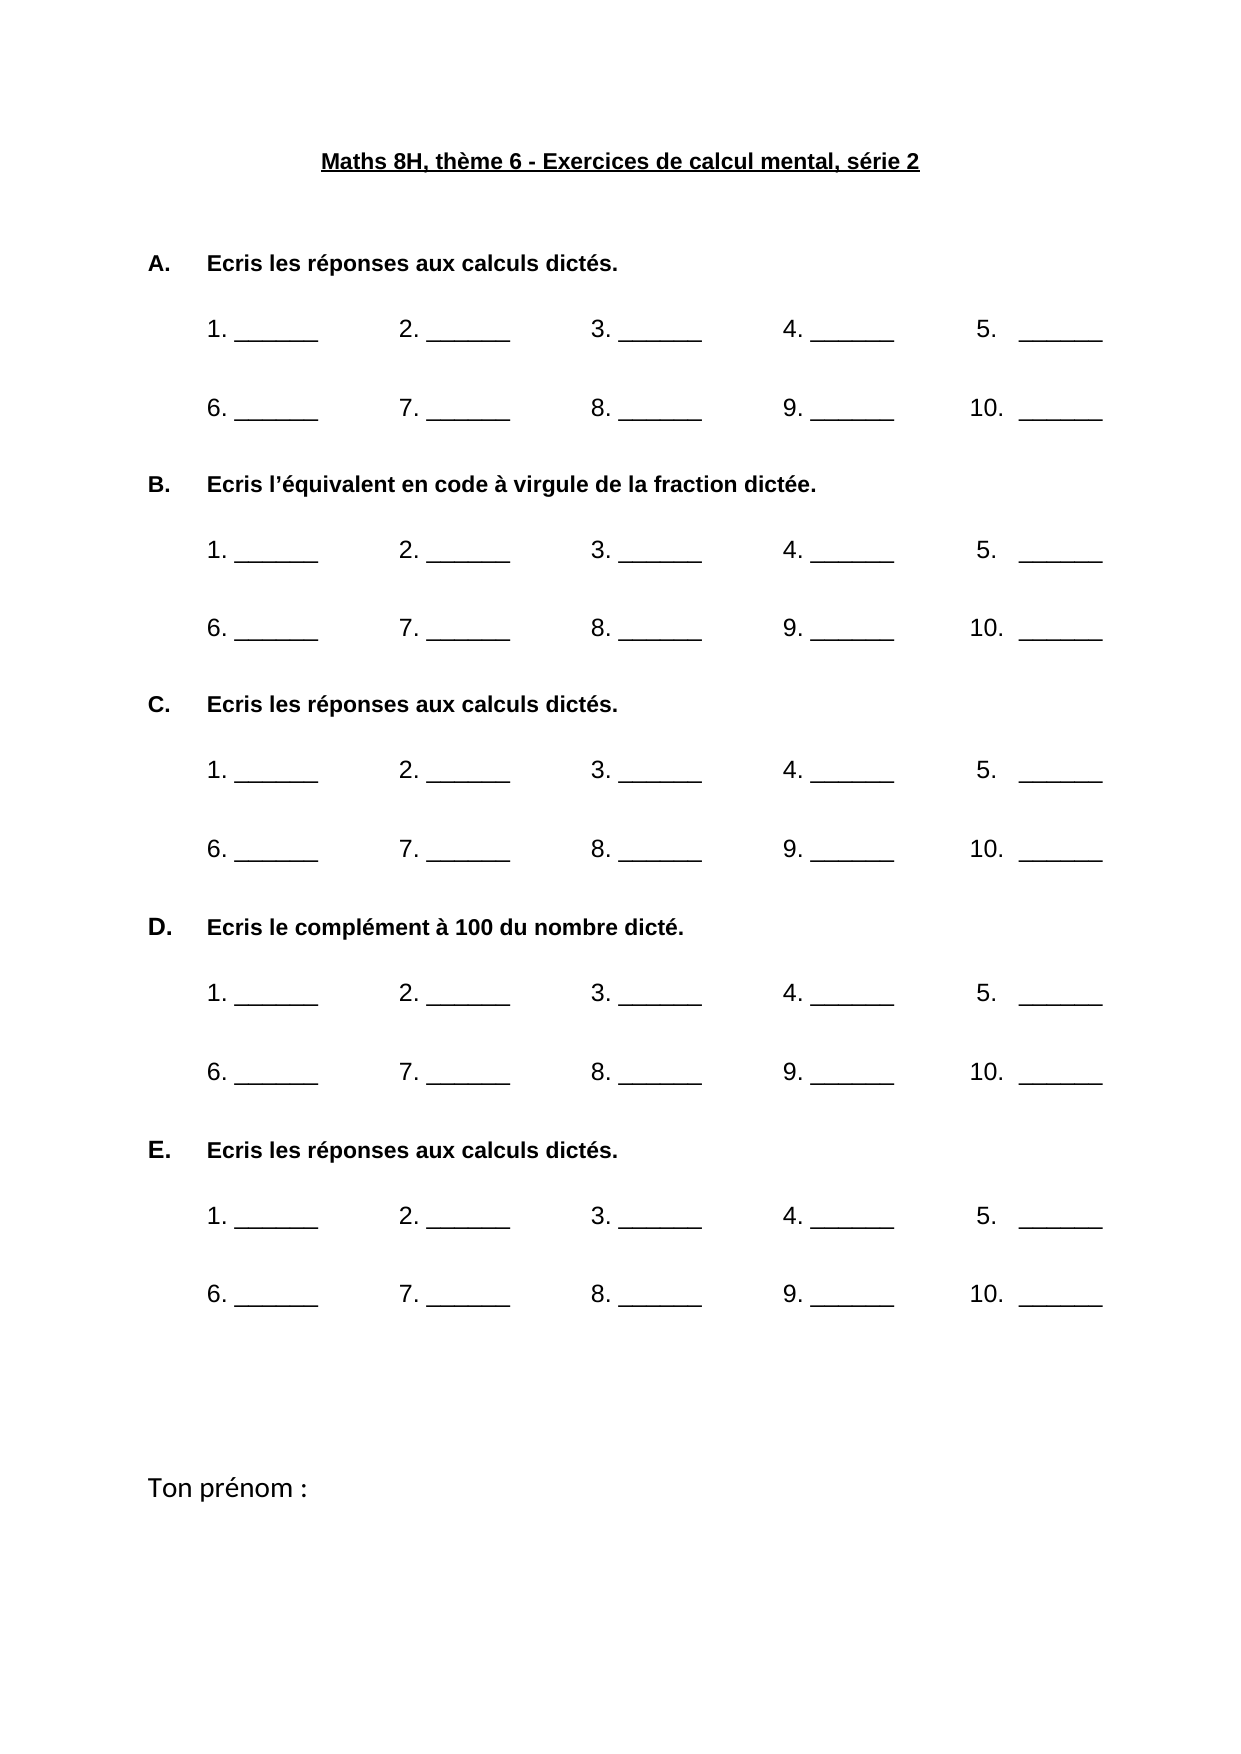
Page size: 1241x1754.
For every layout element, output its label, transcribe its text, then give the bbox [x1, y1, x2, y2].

text 1. ______ 2. ______ 3. ______ 4. ______ 5. ______ [207, 755, 1108, 784]
text 1. ______ 2. ______ 3. ______ 4. ______ 5. ______ [207, 314, 1108, 343]
text Ton prénom : [148, 1436, 1093, 1505]
text D. Ecris le complément à 100 du nombre dicté. [148, 912, 1093, 941]
text A. Ecris les réponses aux calculs dictés. [148, 250, 1093, 277]
text 6. ______ 7. ______ 8. ______ 9. ______ 10. ______ [207, 613, 1108, 642]
text C. Ecris les réponses aux calculs dictés. [148, 691, 1093, 718]
text Maths 8H, thème 6 - Exercices de calcul mental, série 2 [148, 148, 1093, 174]
text 1. ______ 2. ______ 3. ______ 4. ______ 5. ______ [207, 978, 1108, 1007]
text 1. ______ 2. ______ 3. ______ 4. ______ 5. ______ [207, 1201, 1108, 1230]
text 6. ______ 7. ______ 8. ______ 9. ______ 10. ______ [207, 833, 1108, 862]
text E. Ecris les réponses aux calculs dictés. [148, 1135, 1093, 1163]
text B. Ecris l’équivalent en code à virgule de la fraction dictée. [148, 471, 1093, 497]
text 6. ______ 7. ______ 8. ______ 9. ______ 10. ______ [207, 1279, 1108, 1308]
text 1. ______ 2. ______ 3. ______ 4. ______ 5. ______ [207, 535, 1108, 563]
text 6. ______ 7. ______ 8. ______ 9. ______ 10. ______ [207, 392, 1108, 421]
text 6. ______ 7. ______ 8. ______ 9. ______ 10. ______ [207, 1056, 1108, 1085]
